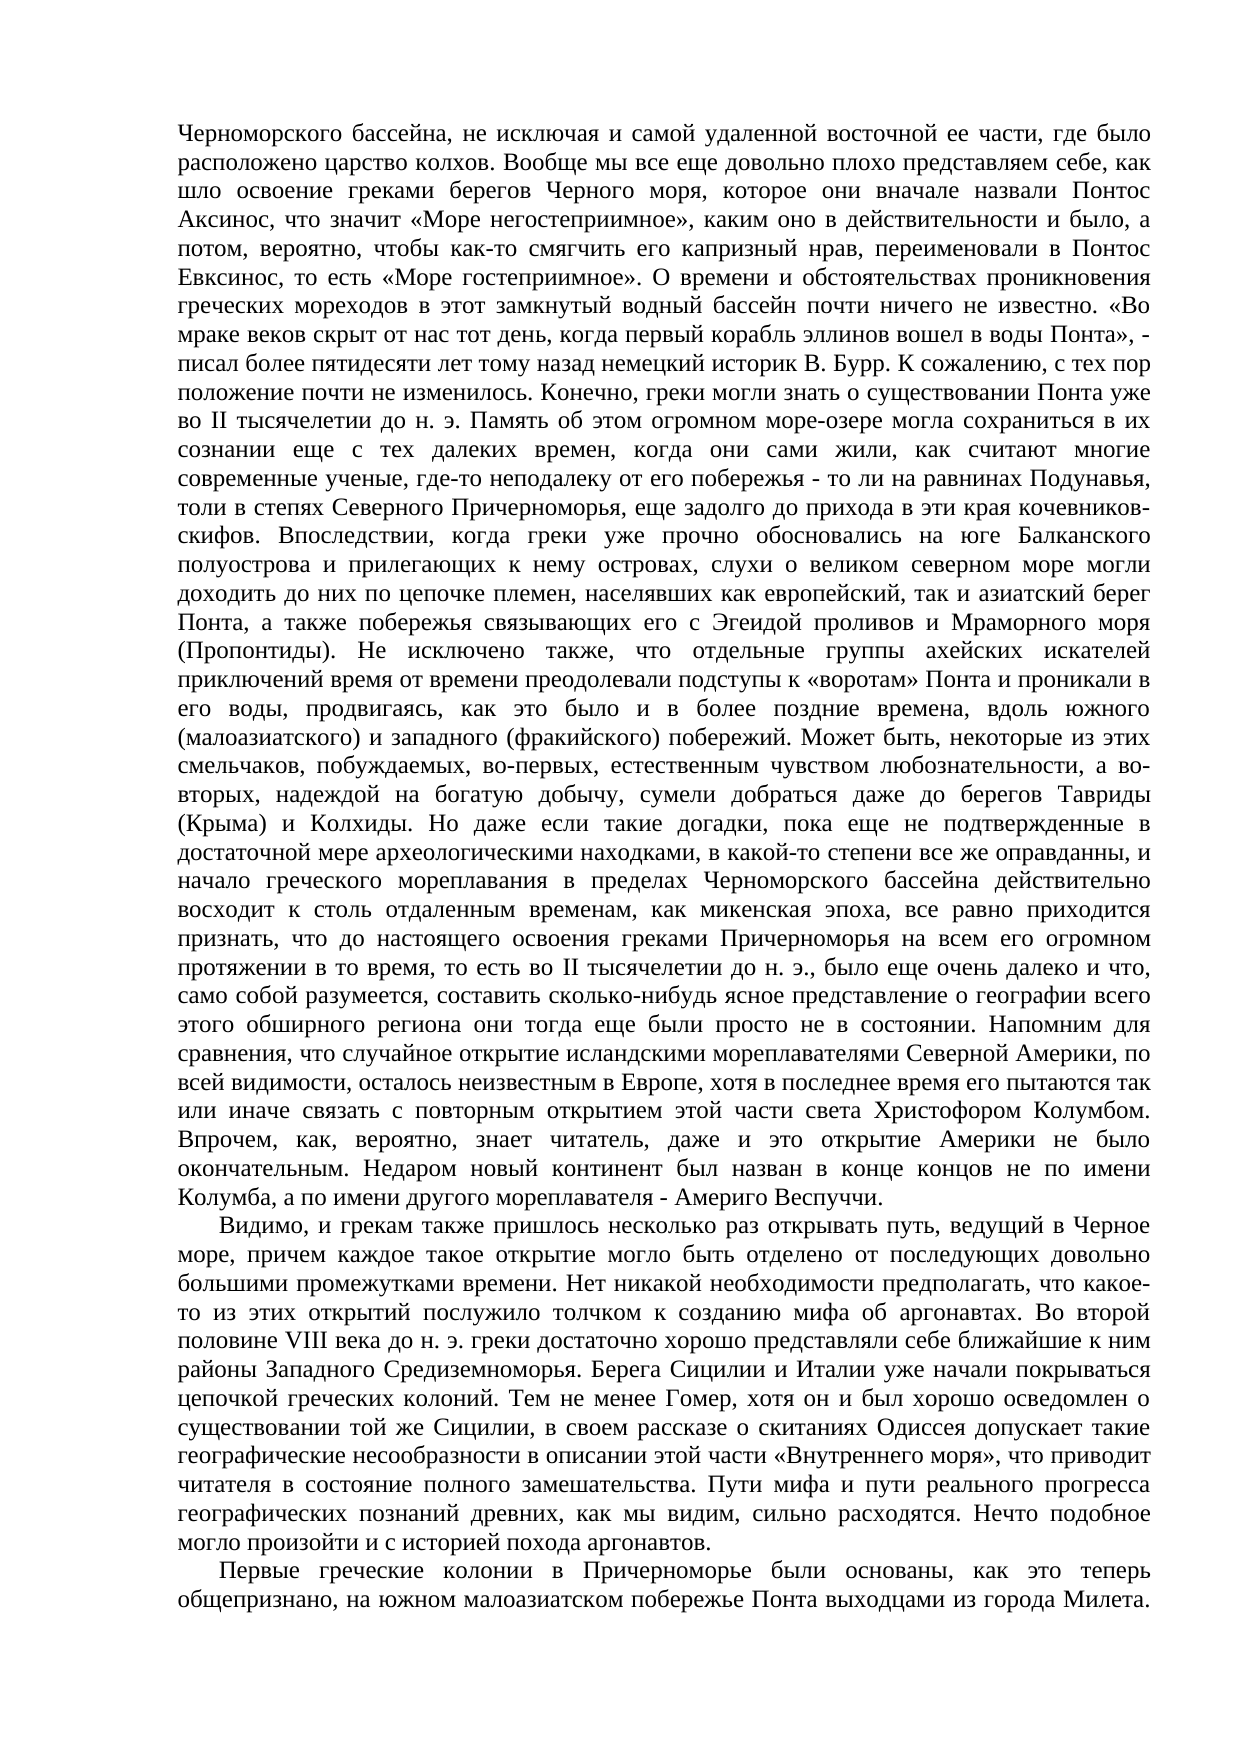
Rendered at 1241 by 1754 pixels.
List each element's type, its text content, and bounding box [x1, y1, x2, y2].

text Видимо, и грекам также пришлось несколько раз открывать путь, ведущий в Черное море, причем каждое такое открытие могло быть отделено от последующих довольно большими промежутками времени. Нет никакой необходимости предполагать, что какое-то из этих открытий послужило толчком к созданию мифа об аргонавтах. Во второй половине VIII века до н. э. греки достаточно хорошо представляли себе ближайшие к ним районы Западного Средиземноморья. Берега Сицилии и Италии уже начали покрываться цепочкой греческих колоний. Тем не менее Гомер, хотя он и был хорошо осведомлен о существовании той же Сицилии, в своем рассказе о скитаниях Одиссея допускает такие географические несообразности в описании этой части «Внутреннего моря», что приводит читателя в состояние полного замешательства. Пути мифа и пути реального прогресса географических познаний древних, как мы видим, сильно расходятся. Нечто подобное могло произойти и с историей похода аргонавтов. [177, 1211, 1152, 1556]
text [177, 1556, 1152, 1613]
